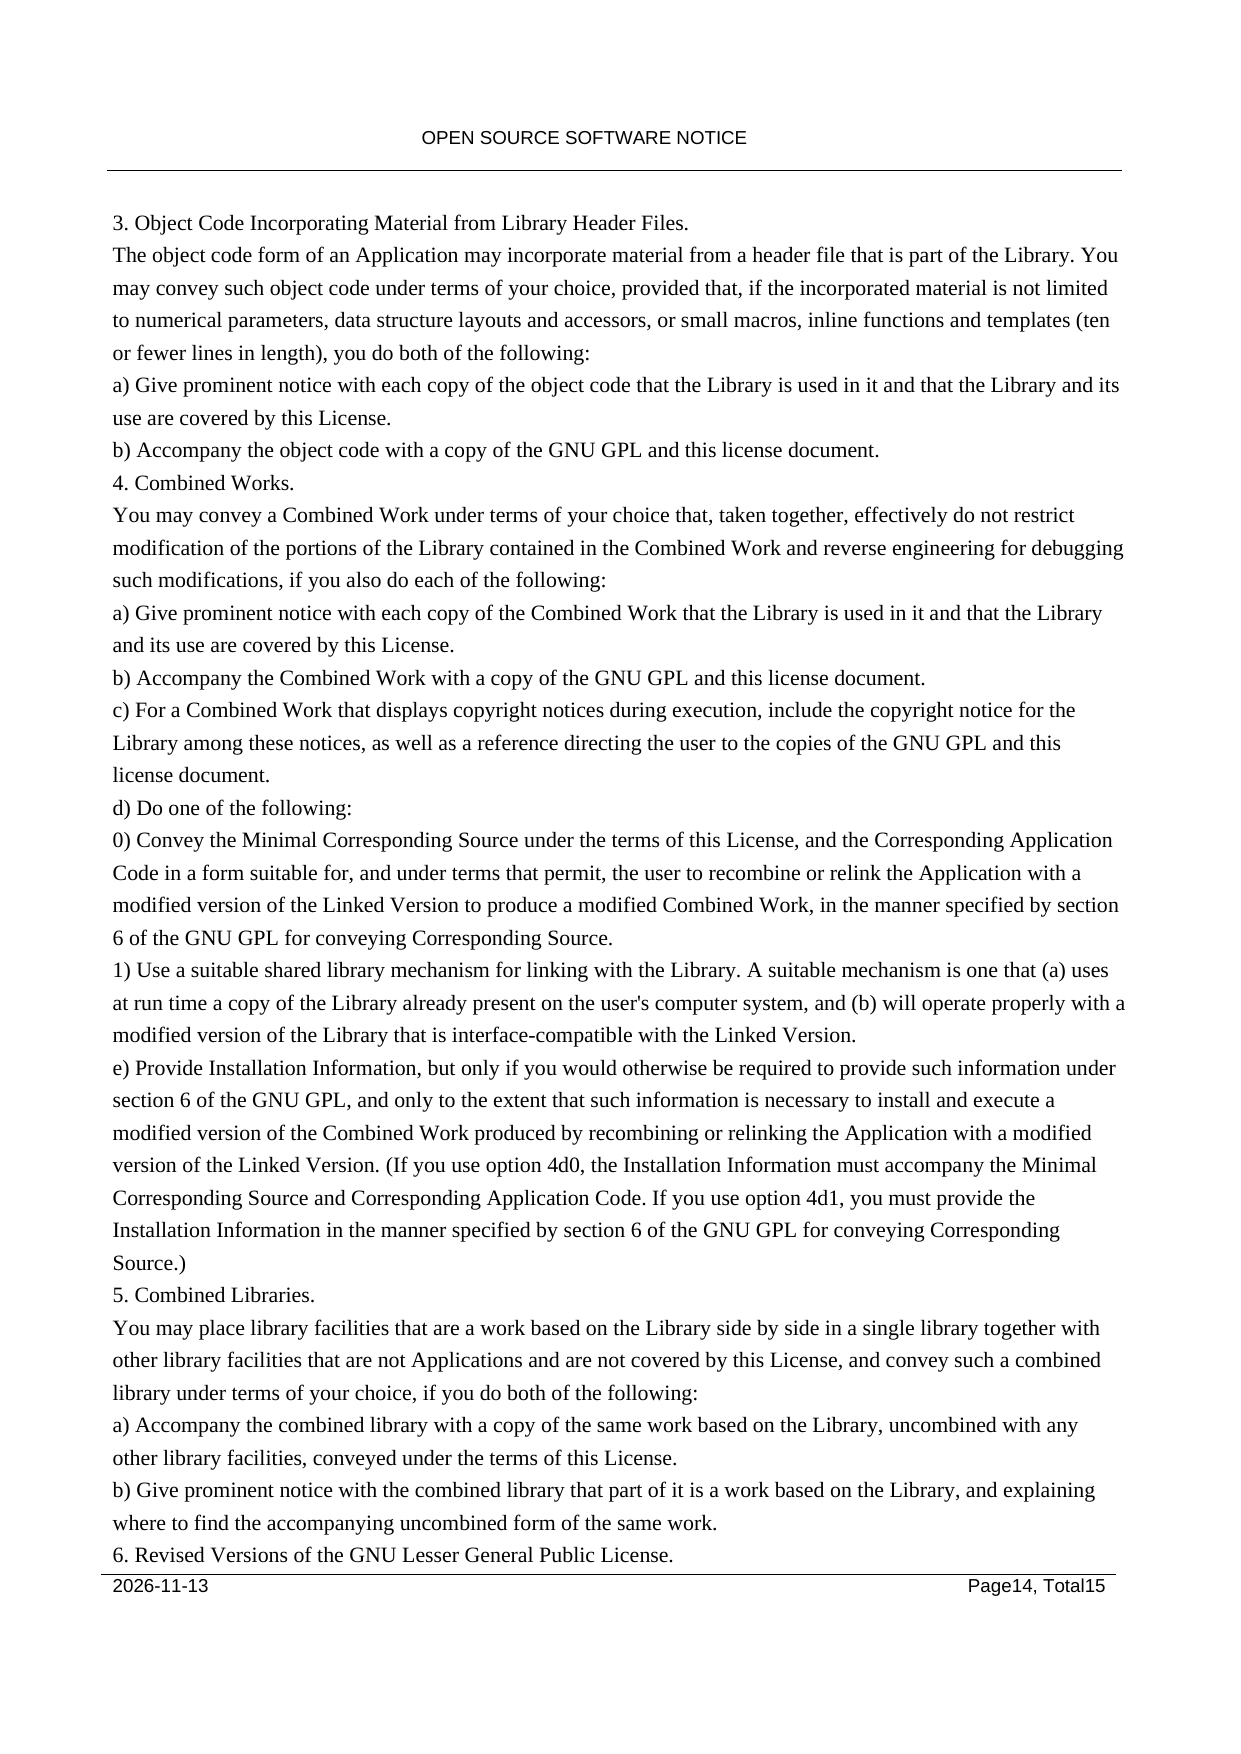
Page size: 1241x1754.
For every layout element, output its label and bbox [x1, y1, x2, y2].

text [112, 206, 1128, 1571]
